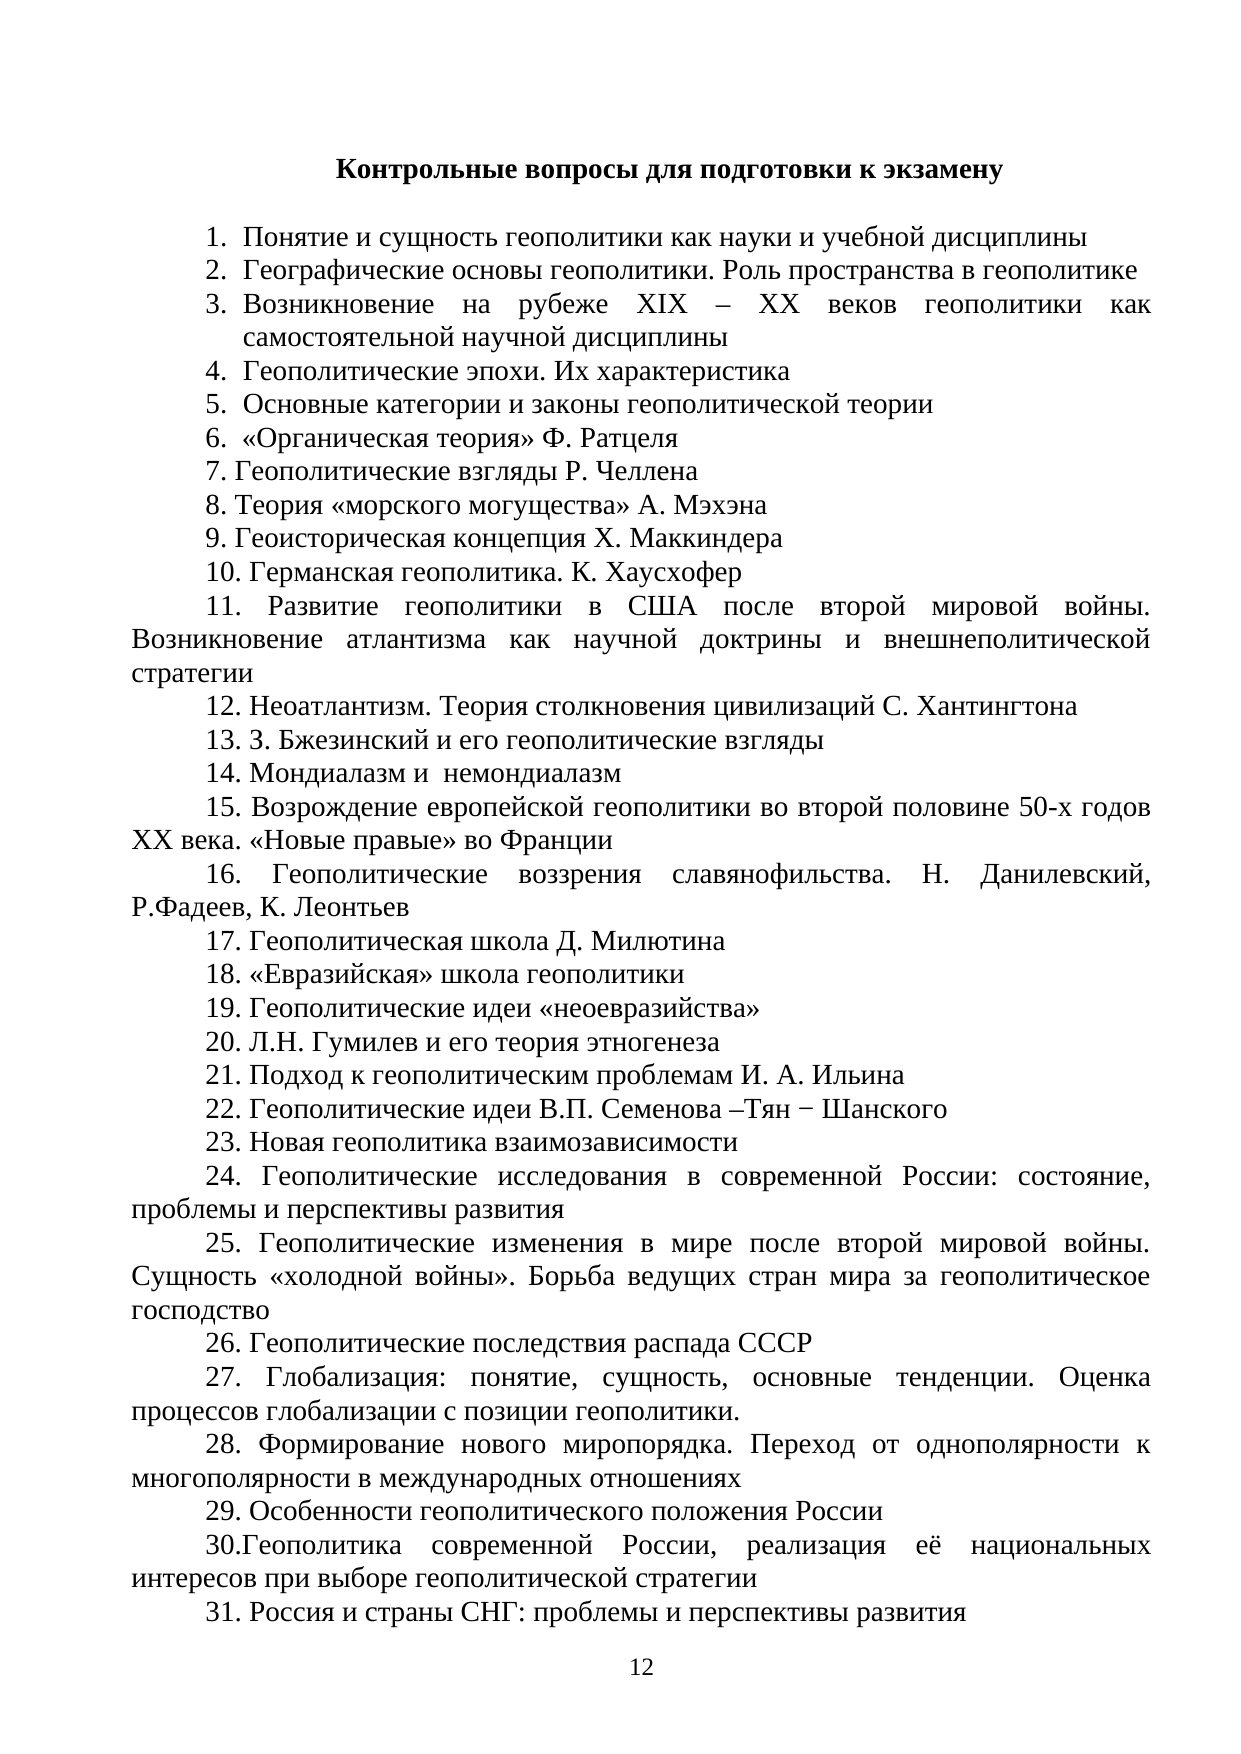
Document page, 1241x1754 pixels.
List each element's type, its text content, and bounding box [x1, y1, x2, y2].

text 13. З. Бжезинский и его геополитические взгляды [131, 722, 1152, 755]
list Основные категории и законы геополитической теории [205, 386, 1152, 420]
text 10. Германская геополитика. К. Хаусхофер [131, 554, 1152, 588]
text 26. Геополитические последствия распада СССР [131, 1326, 1152, 1359]
list Возникновение на рубеже XIX – XX веков геополитики как самостоятельной научной дисциплины [205, 286, 1152, 353]
text 30.Геополитика современной России, реализация её национальных интересов при выборе геополитической стратегии [131, 1527, 1152, 1594]
text Контрольные вопросы для подготовки к экзамену [131, 152, 1152, 185]
text 12. Неоатлантизм. Теория столкновения цивилизаций С. Хантингтона [131, 688, 1152, 722]
text .Н. Гумилев и его теория этногенеза [131, 1024, 1152, 1057]
text 17. Геополитическая школа Д. Милютина [131, 923, 1152, 957]
text 23. Новая геополитика взаимозависимости [131, 1124, 1152, 1158]
text 14. Мондиалазм и немондиалазм [131, 755, 1152, 789]
text 15. Возрождение европейской геополитики во второй половине 50-х годов XX века. «Новые правые» во Франции [131, 789, 1152, 856]
list Геополитические эпохи. Их характеристика [205, 353, 1152, 386]
text 11. Развитие геополитики в США после второй мировой войны. Возникновение атлантизма как научной доктрины и внешнеполитической стратегии [131, 588, 1152, 688]
text 21. Подход к геополитическим проблемам И. А. Ильина [131, 1057, 1152, 1091]
text 29. Особенности геополитического положения России [131, 1493, 1152, 1527]
text 7. Геополитические взгляды Р. Челлена [131, 453, 1152, 487]
text 22. Геополитические идеи В.П. Семенова –Тян − Шанского [131, 1091, 1152, 1124]
text 24. Геополитические исследования в современной России: состояние, проблемы и перспективы развития [131, 1158, 1152, 1225]
text 9. Геоисторическая концепция Х. Маккиндера [131, 521, 1152, 554]
text 25. Геополитические изменения в мире после второй мировой войны. Сущность «холодной войны». Борьба ведущих стран мира за геополитическое господство [131, 1225, 1152, 1326]
text 31. Россия и страны СНГ: проблемы и перспективы развития [131, 1594, 1152, 1627]
list Понятие и сущность геополитики как науки и учебной дисциплины [205, 219, 1152, 252]
text 18. «Евразийская» школа геополитики [131, 957, 1152, 990]
text 16. Геополитические воззрения славянофильства. Н. Данилевский, Р.Фадеев, К. Леонтьев [131, 856, 1152, 923]
text 28. Формирование нового миропорядка. Переход от однополярности к многополярности в международных отношениях [131, 1426, 1152, 1493]
list Географические основы геополитики. Роль пространства в геополитике [205, 252, 1152, 286]
text 19. Геополитические идеи «неоевразийства» [131, 990, 1152, 1024]
text 8. Теория «морского могущества» А. Мэхэна [131, 487, 1152, 521]
text 6. «Органическая теория» Ф. Ратцеля [131, 420, 1152, 453]
text 27. Глобализация: понятие, сущность, основные тенденции. Оценка процессов глобализации с позиции геополитики. [131, 1359, 1152, 1426]
